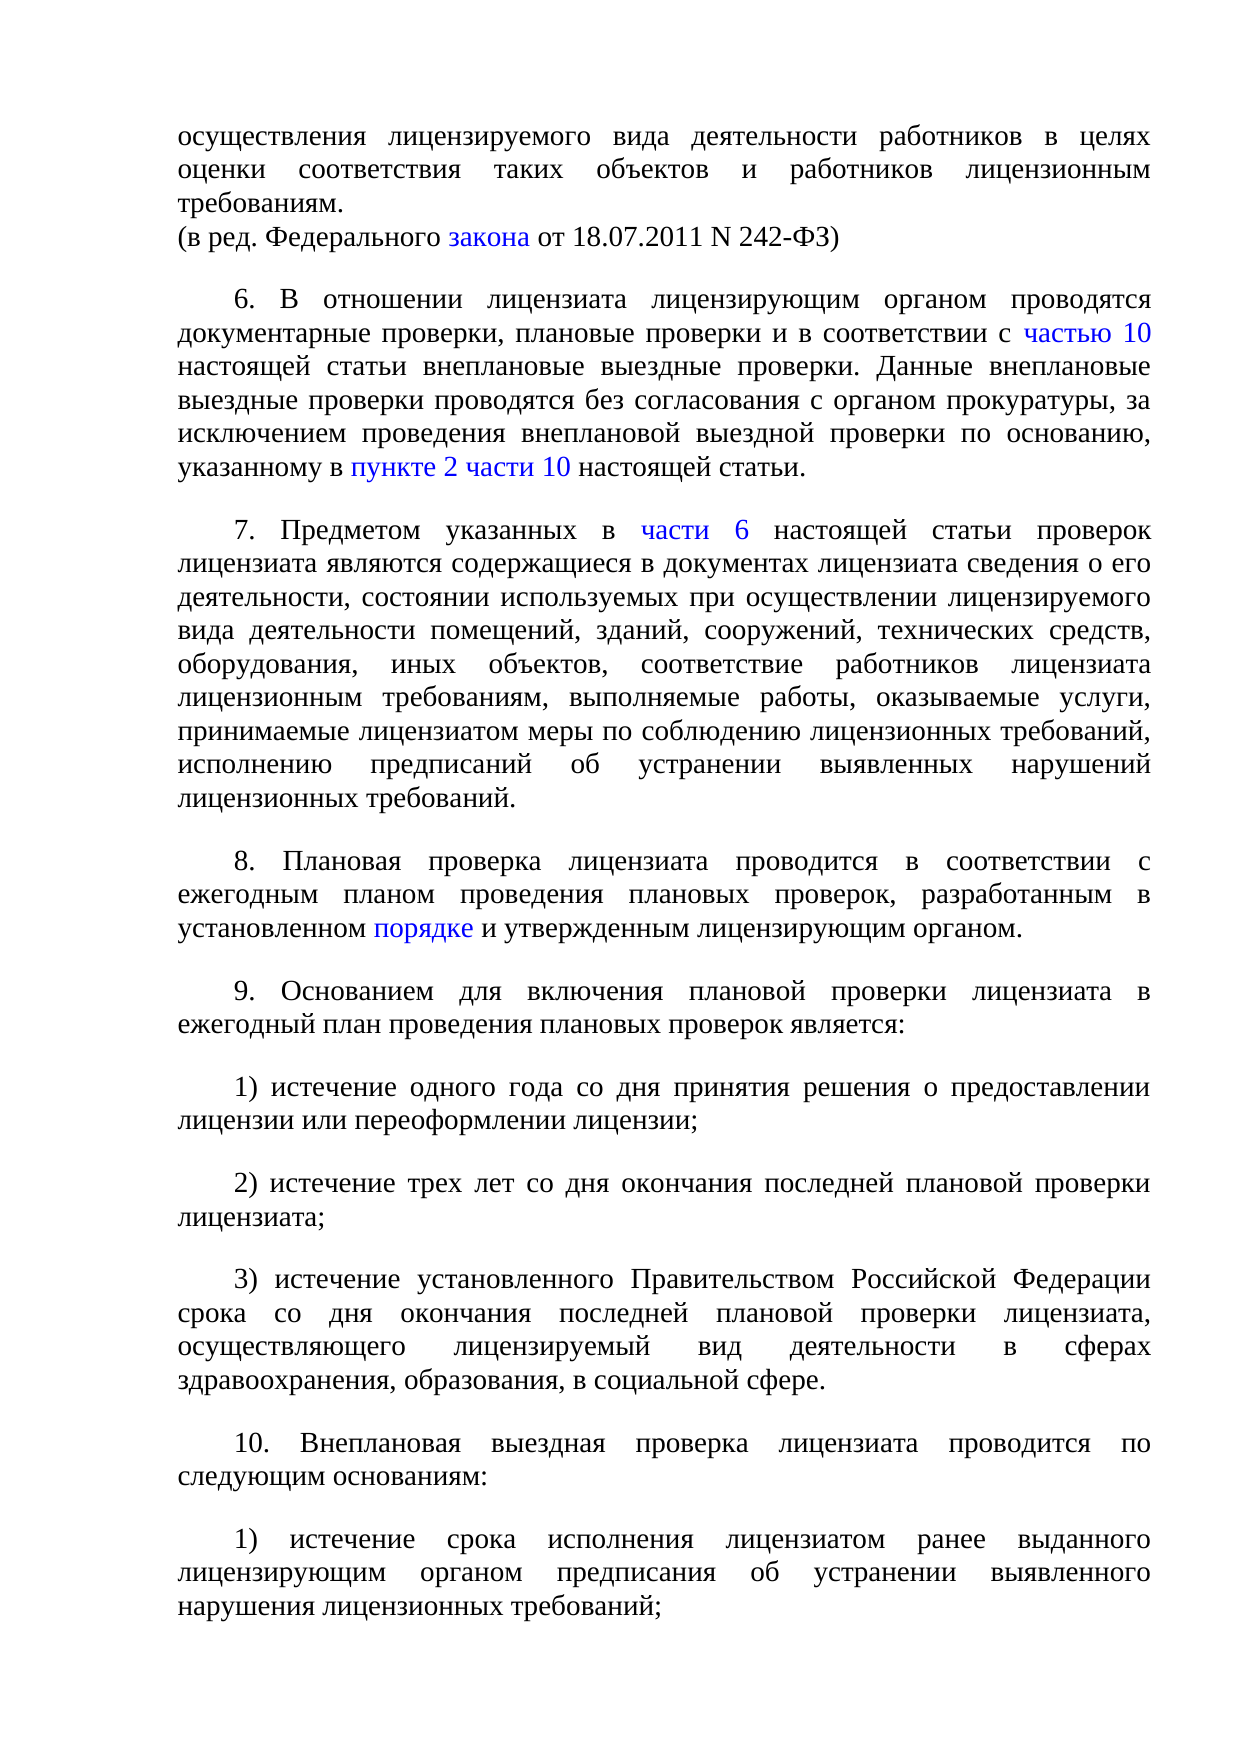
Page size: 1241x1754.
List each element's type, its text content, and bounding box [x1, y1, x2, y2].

text 1) истечение одного года со дня принятия решения о предоставлении лицензии или переоформлении лицензии; [177, 1069, 1152, 1136]
text 10. Внеплановая выездная проверка лицензиата проводится по следующим основаниям: [177, 1425, 1152, 1492]
text 9. Основанием для включения плановой проверки лицензиата в ежегодный план проведения плановых проверок является: [177, 973, 1152, 1040]
text 2) истечение трех лет со дня окончания последней плановой проверки лицензиата; [177, 1165, 1152, 1232]
text 7. Предметом указанных в части 6 настоящей статьи проверок лицензиата являются содержащиеся в документах лицензиата сведения о его деятельности, состоянии используемых при осуществлении лицензируемого вида деятельности помещений, зданий, сооружений, технических средств, оборудования, иных объектов, соответствие работников лицензиата лицензионным требованиям, выполняемые работы, оказываемые услуги, принимаемые лицензиатом меры по соблюдению лицензионных требований, исполнению предписаний об устранении выявленных нарушений лицензионных требований. [177, 512, 1152, 814]
text 3) истечение установленного Правительством Российской Федерации срока со дня окончания последней плановой проверки лицензиата, осуществляющего лицензируемый вид деятельности в сферах здравоохранения, образования, в социальной сфере. [177, 1261, 1152, 1396]
text 8. Плановая проверка лицензиата проводится в соответствии с ежегодным планом проведения плановых проверок, разработанным в установленном порядке и утвержденным лицензирующим органом. [177, 843, 1152, 943]
text 1) истечение срока исполнения лицензиатом ранее выданного лицензирующим органом предписания об устранении выявленного нарушения лицензионных требований; [177, 1521, 1152, 1622]
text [177, 118, 1152, 219]
text 6. В отношении лицензиата лицензирующим органом проводятся документарные проверки, плановые проверки и в соответствии с частью 10 настоящей статьи внеплановые выездные проверки. Данные внеплановые выездные проверки проводятся без согласования с органом прокуратуры, за исключением проведения внеплановой выездной проверки по основанию, указанному в пункте 2 части 10 настоящей статьи. [177, 281, 1152, 483]
text (в ред. Федерального закона от 18.07.2011 N 242-ФЗ) [177, 219, 1152, 252]
